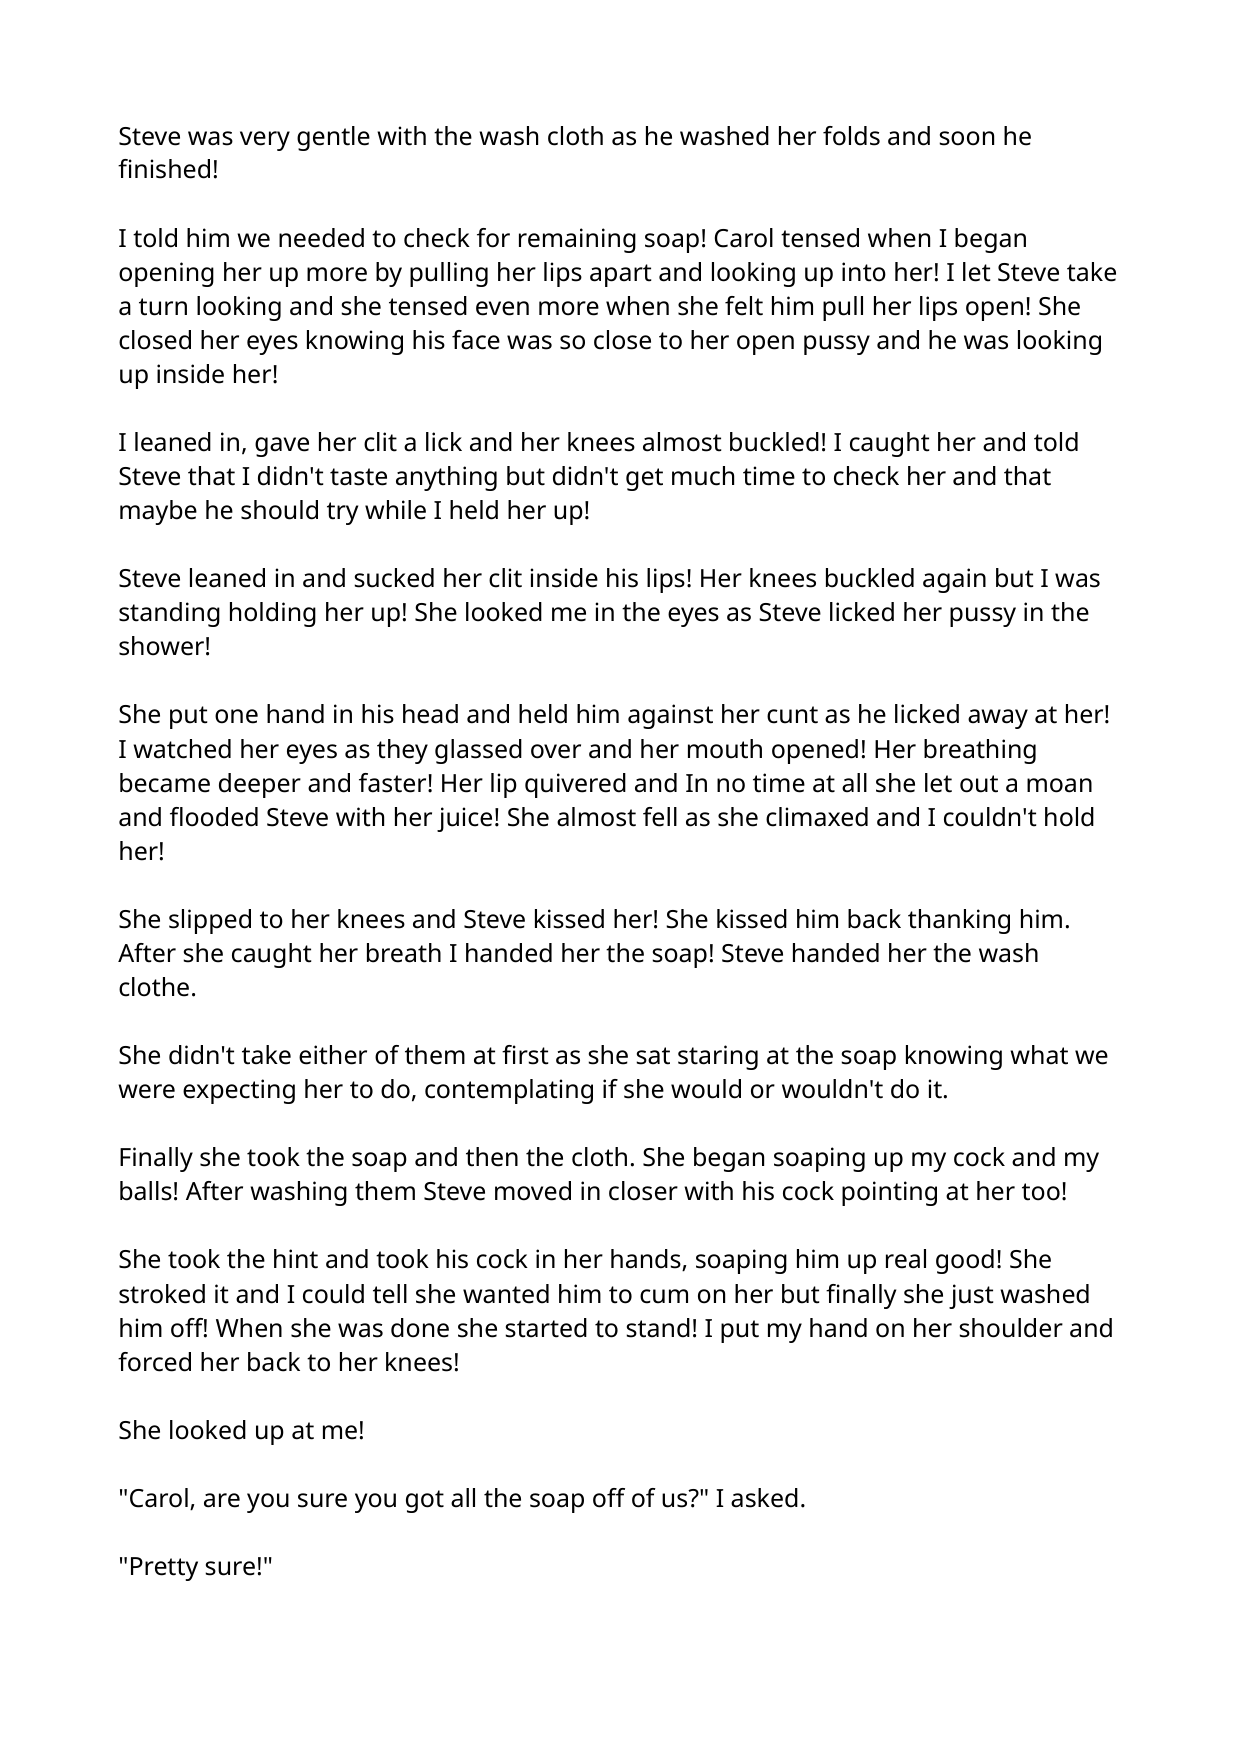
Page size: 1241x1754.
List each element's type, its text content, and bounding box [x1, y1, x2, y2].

text She looked up at me! [118, 1412, 1122, 1447]
text "Pretty sure!" [118, 1549, 1122, 1583]
text She slipped to her knees and Steve kissed her! She kissed him back thanking him. After she caught her breath I handed her the soap! Steve handed her the wash clothe. [118, 902, 1122, 1004]
text I told him we needed to check for remaining soap! Carol tensed when I began opening her up more by pulling her lips apart and looking up into her! I let Steve take a turn looking and she tensed even more when she felt him pull her lips open! She closed her eyes knowing his face was so close to her open pussy and he was looking up inside her! [118, 220, 1122, 391]
text Finally she took the soap and then the cloth. She began soaping up my cock and my balls! After washing them Steve moved in closer with his cock pointing at her too! [118, 1140, 1122, 1208]
text She didn't take either of them at first as she sat staring at the soap knowing what we were expecting her to do, contemplating if she would or wouldn't do it. [118, 1038, 1122, 1106]
text She took the hint and took his cock in her hands, soaping him up real good! She stroked it and I could tell she wanted him to cum on her but finally she just washed him off! When she was done she started to stand! I put my hand on her shoulder and forced her back to her knees! [118, 1242, 1122, 1378]
text Steve leaned in and sucked her clit inside his lips! Her knees buckled again but I was standing holding her up! She looked me in the eyes as Steve licked her pussy in the shower! [118, 561, 1122, 663]
text "Carol, are you sure you got all the soap off of us?" I asked. [118, 1481, 1122, 1515]
text Steve was very gentle with the wash cloth as he washed her folds and soon he finished! [118, 118, 1122, 186]
text I leaned in, gave her clit a lick and her knees almost buckled! I caught her and told Steve that I didn't taste anything but didn't get much time to check her and that maybe he should try while I held her up! [118, 425, 1122, 527]
text She put one hand in his head and held him against her cunt as he licked away at her! I watched her eyes as they glassed over and her mouth opened! Her breathing became deeper and faster! Her lip quivered and In no time at all she let out a moan and flooded Steve with her juice! She almost fell as she climaxed and I couldn't hold her! [118, 697, 1122, 867]
